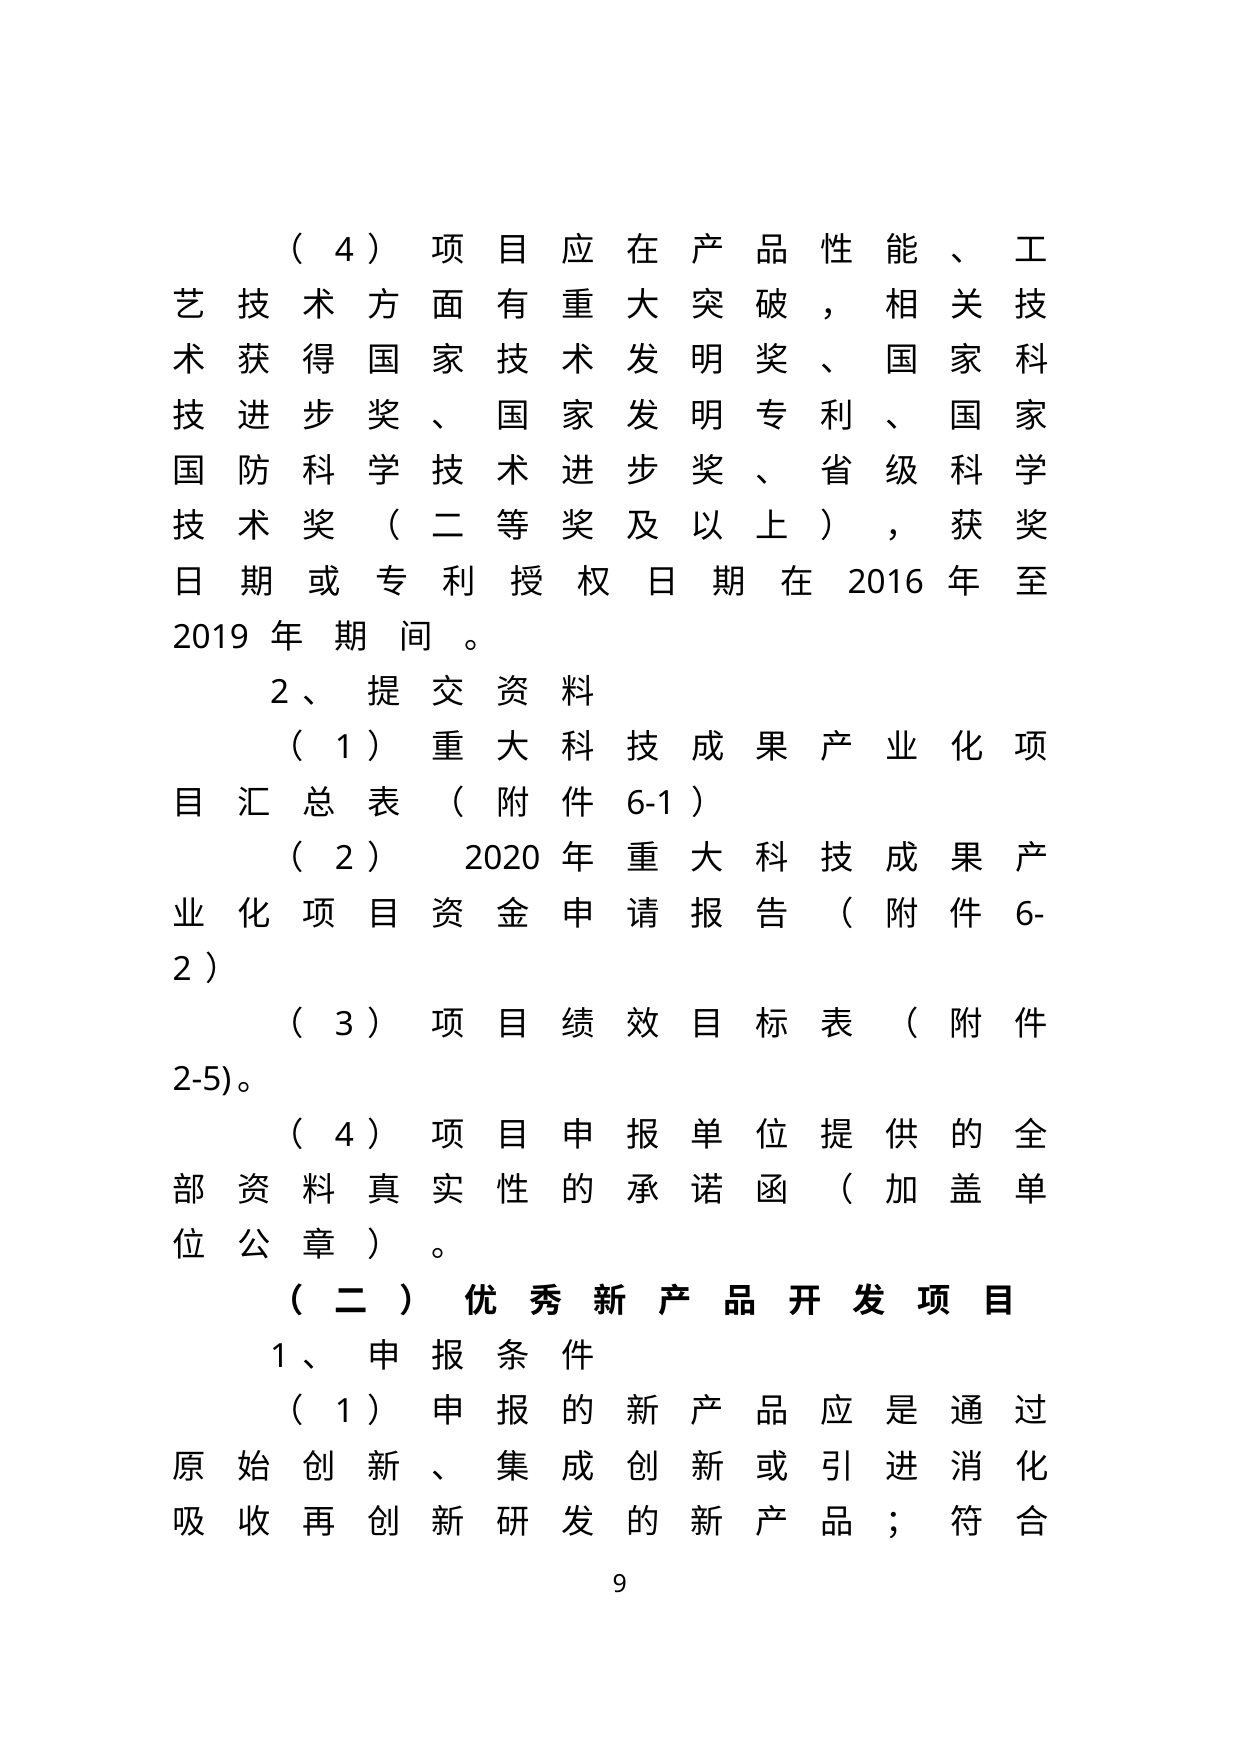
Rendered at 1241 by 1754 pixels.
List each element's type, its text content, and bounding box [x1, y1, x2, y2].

text （2） 2020年重大科技成果产业化项目资金申请报告（附件6-2） [172, 827, 1079, 993]
text （4）项目应在产品性能、工艺技术方面有重大突破，相关技术获得国家技术发明奖、国家科技进步奖、国家发明专利、国家国防科学技术进步奖、省级科学技术奖（二等奖及以上），获奖日期或专利授权日期在2016年至2019年期间。 [172, 219, 1079, 662]
text （4）项目申报单位提供的全部资料真实性的承诺函（加盖单位公章）。 [172, 1104, 1079, 1270]
text （3）项目绩效目标表（附件2-5)。 [172, 993, 1079, 1104]
text （1）重大科技成果产业化项目汇总表（附件6-1） [172, 717, 1079, 827]
text （二）优秀新产品开发项目 [172, 1270, 1079, 1325]
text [172, 1381, 1079, 1547]
text 1、申报条件 [172, 1325, 1079, 1381]
text 2、提交资料 [172, 662, 1079, 717]
